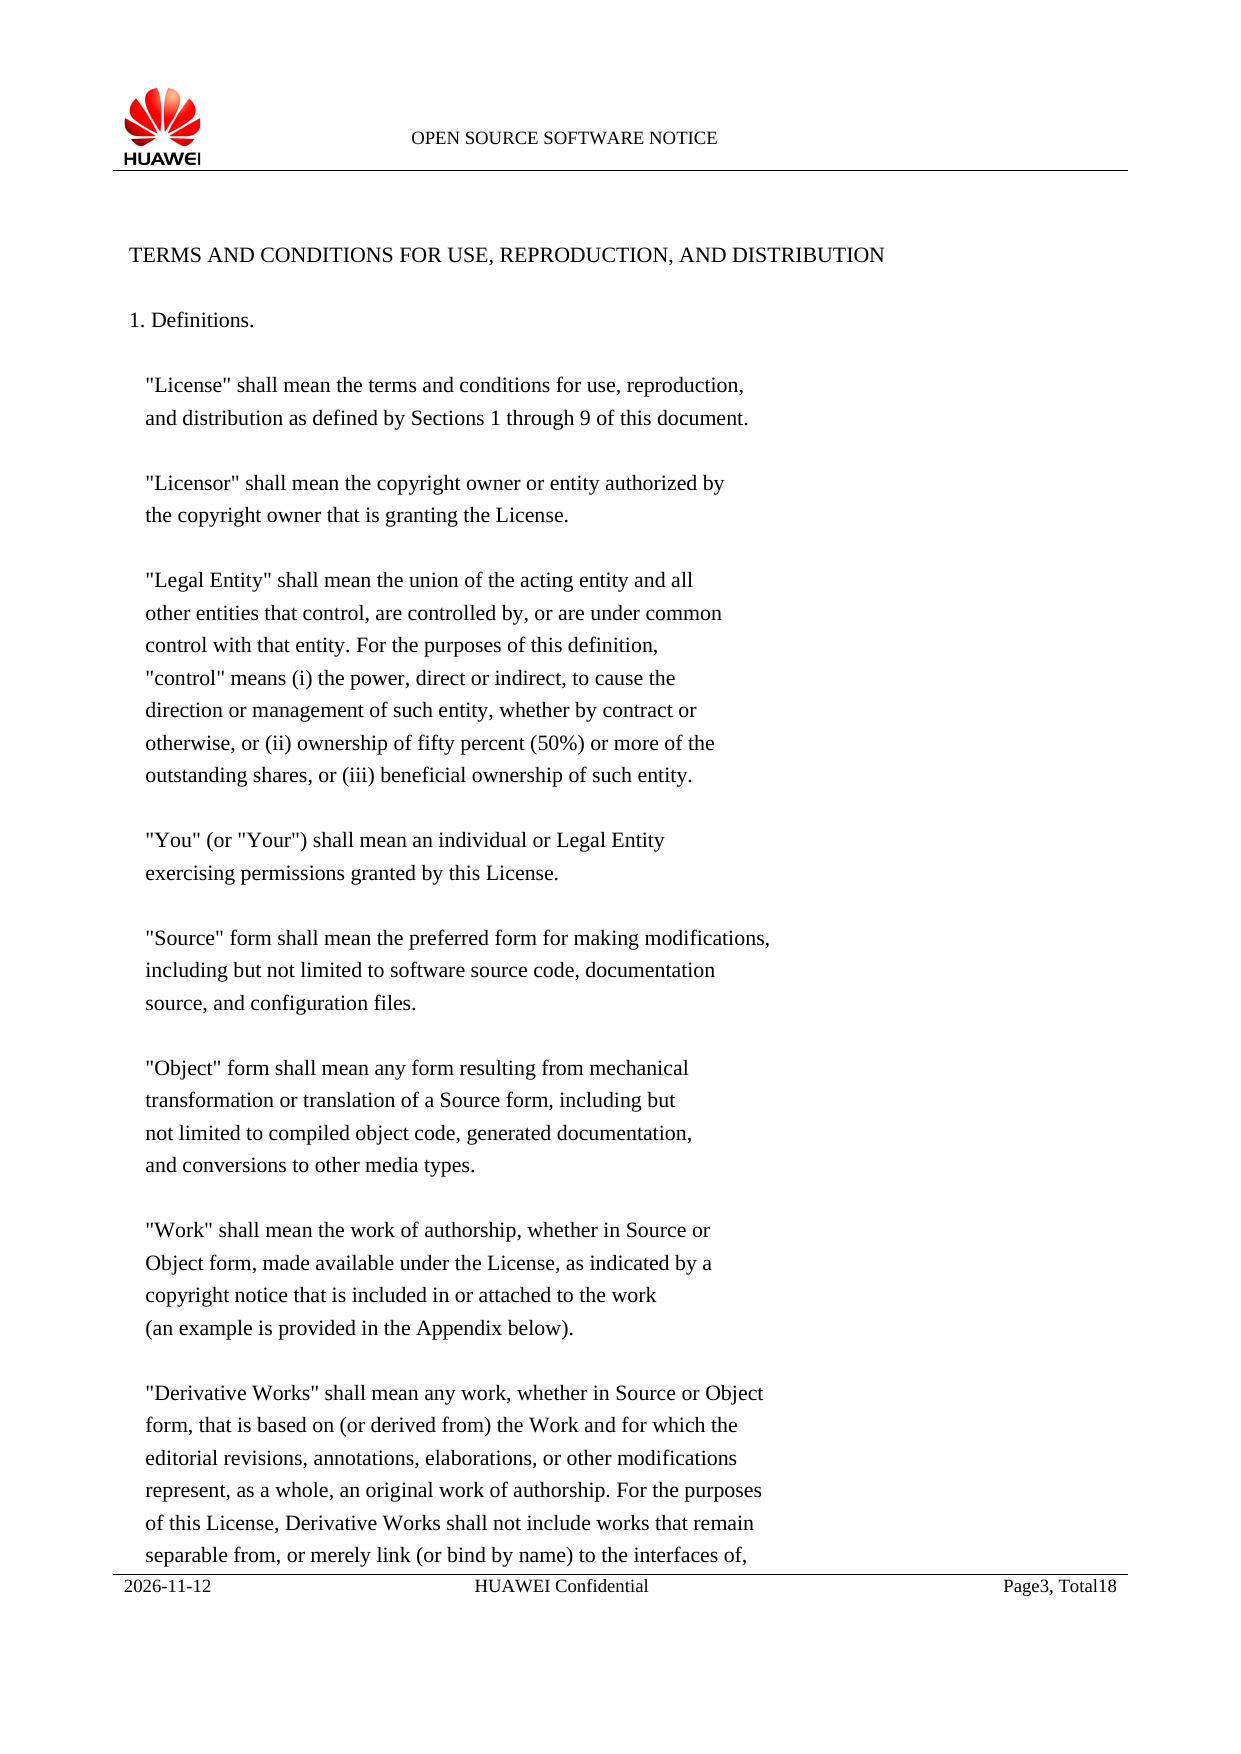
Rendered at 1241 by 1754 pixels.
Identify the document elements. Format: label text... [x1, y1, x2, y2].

picture [124, 88, 201, 165]
